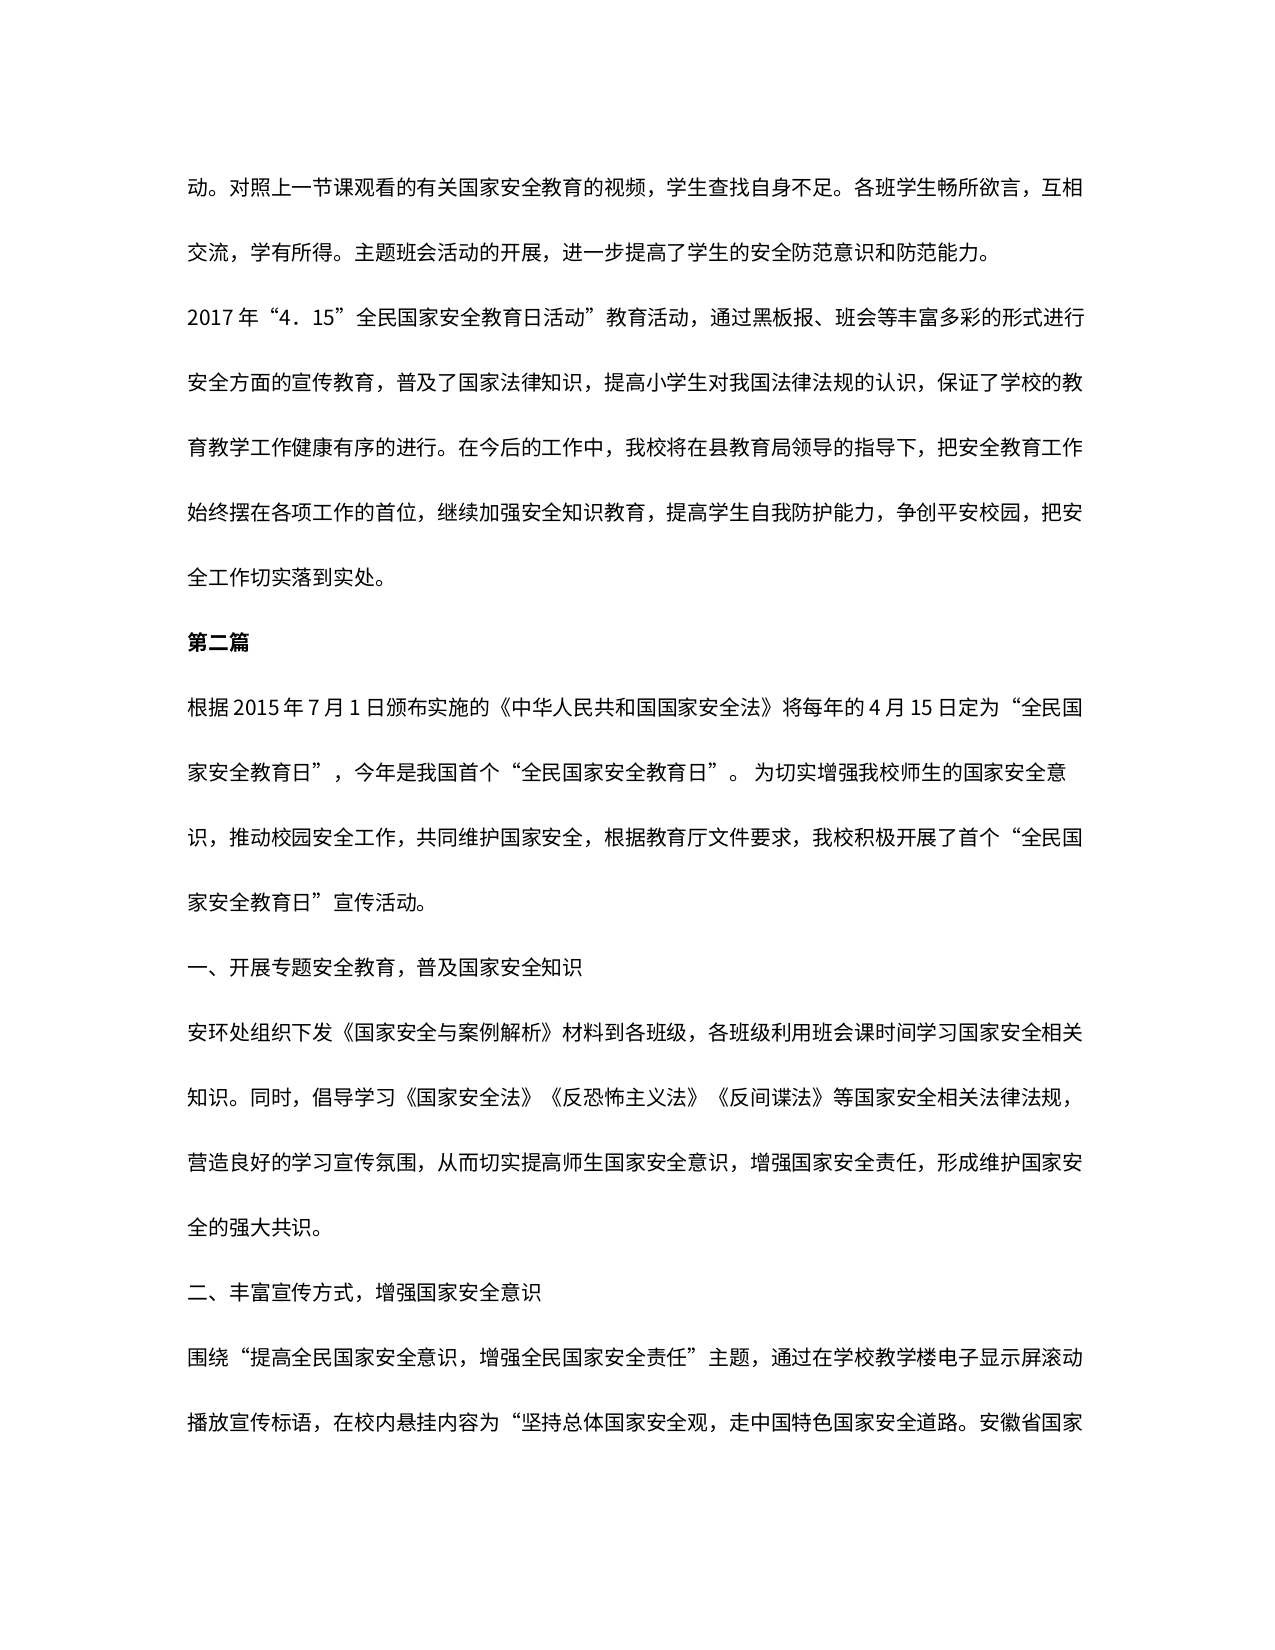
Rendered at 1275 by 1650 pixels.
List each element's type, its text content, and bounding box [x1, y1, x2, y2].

text 第二篇 [187, 614, 1087, 679]
text 一、开展专题安全教育，普及国家安全知识 [187, 939, 1087, 1004]
text 根据2015年7月1日颁布实施的《中华人民共和国国家安全法》将每年的4月15日定为“全民国家安全教育日”，今年是我国首个“全民国家安全教育日”。 为切实增强我校师生的国家安全意识，推动校园安全工作，共同维护国家安全，根据教育厅文件要求，我校积极开展了首个“全民国家安全教育日”宣传活动。 [187, 679, 1087, 939]
text 二、丰富宣传方式，增强国家安全意识 [187, 1264, 1087, 1329]
text 2017年“4．15”全民国家安全教育日活动”教育活动，通过黑板报、班会等丰富多彩的形式进行安全方面的宣传教育，普及了国家法律知识，提高小学生对我国法律法规的认识，保证了学校的教育教学工作健康有序的进行。在今后的工作中，我校将在县教育局领导的指导下，把安全教育工作始终摆在各项工作的首位，继续加强安全知识教育，提高学生自我防护能力，争创平安校园，把安全工作切实落到实处。 [187, 289, 1087, 614]
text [187, 1329, 1087, 1459]
text 安环处组织下发《国家安全与案例解析》材料到各班级，各班级利用班会课时间学习国家安全相关知识。同时，倡导学习《国家安全法》《反恐怖主义法》《反间谍法》等国家安全相关法律法规，营造良好的学习宣传氛围，从而切实提高师生国家安全意识，增强国家安全责任，形成维护国家安全的强大共识。 [187, 1004, 1087, 1264]
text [187, 159, 1087, 289]
